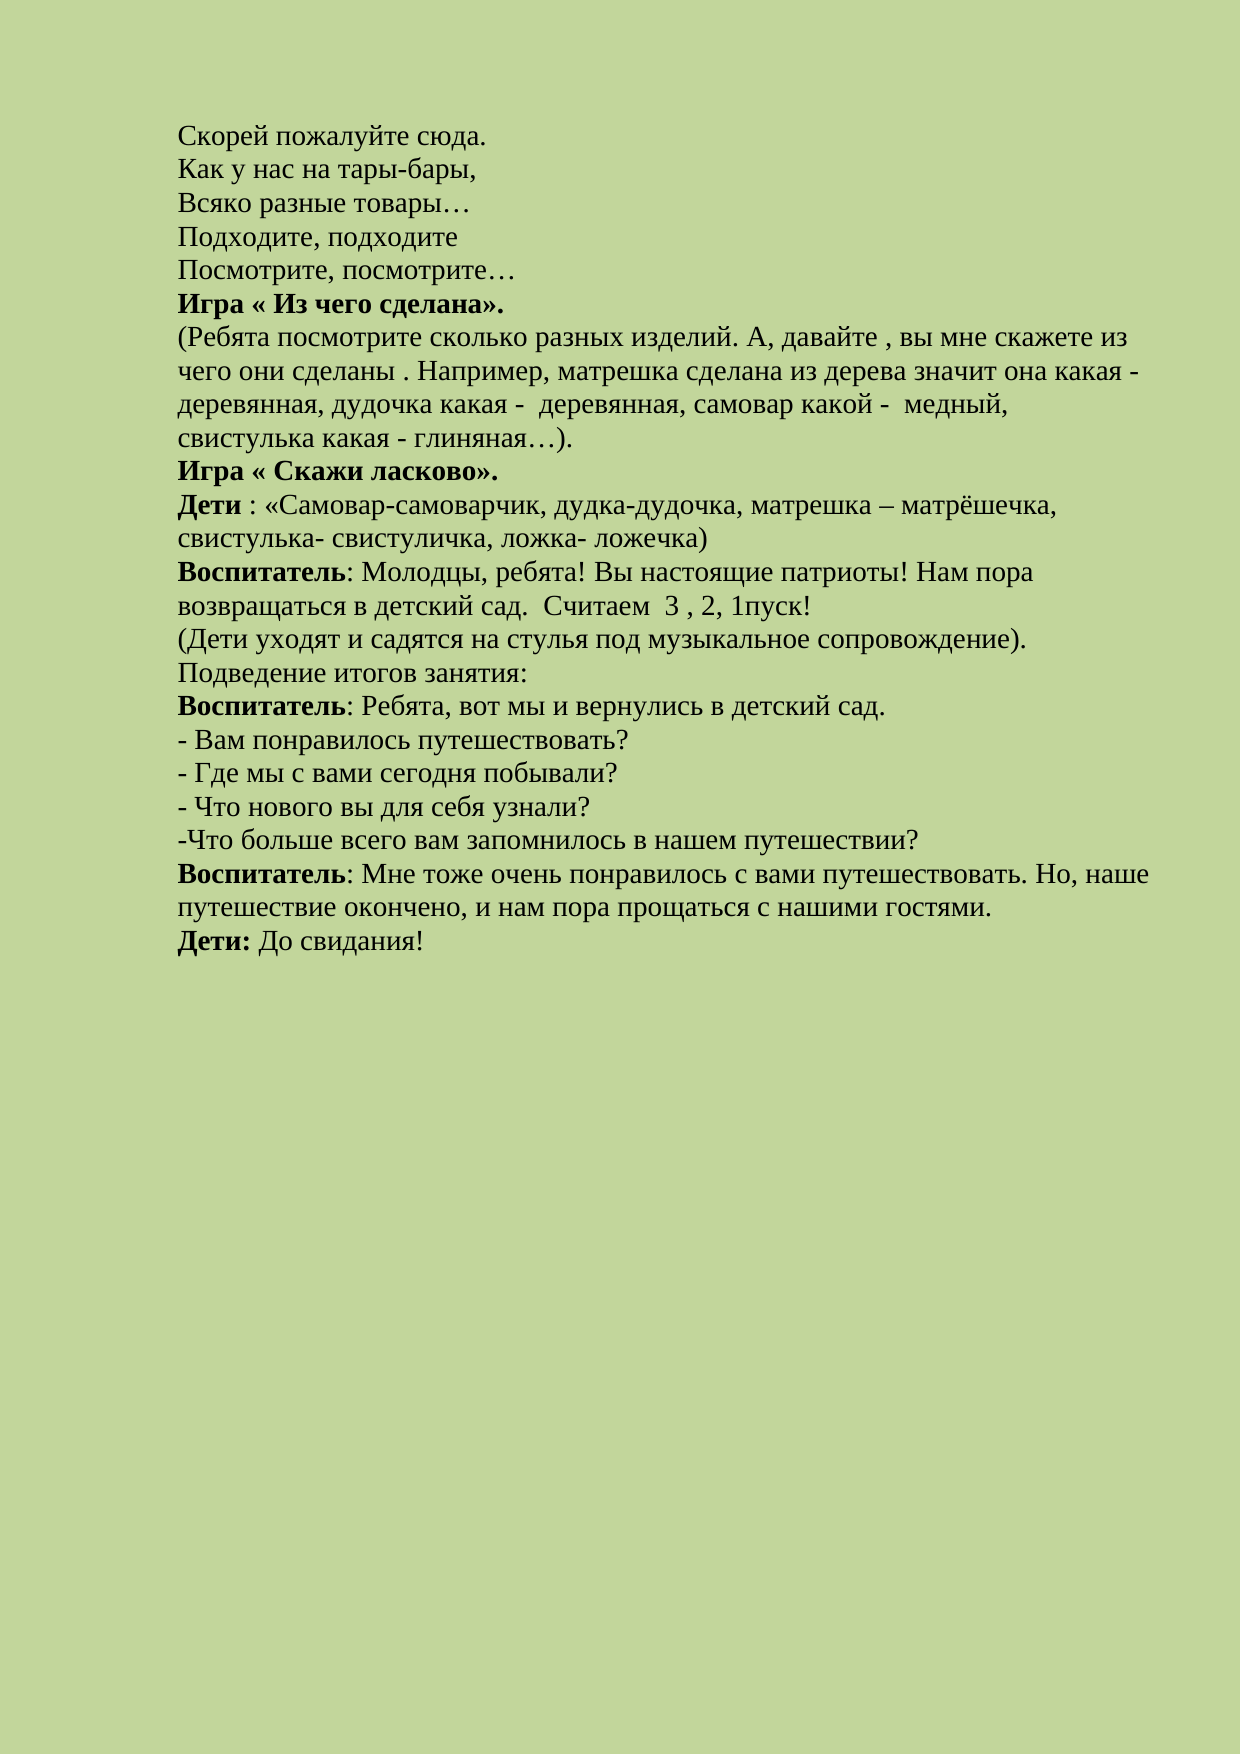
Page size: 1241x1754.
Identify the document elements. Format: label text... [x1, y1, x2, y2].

text -Что больше всего вам запомнилось в нашем путешествии? [177, 822, 1152, 856]
text Дети: До свидания! [177, 923, 1152, 957]
text Воспитатель: Мне тоже очень понравилось с вами путешествовать. Но, наше путешествие окончено, и нам пора прощаться с нашими гостями. [177, 856, 1152, 923]
text Подходите, подходите [177, 219, 1152, 252]
text Воспитатель: Молодцы, ребята! Вы настоящие патриоты! Нам пора возвращаться в детский сад. Считаем 3 , 2, 1пуск! [177, 554, 1152, 621]
text Игра « Из чего сделана». [177, 286, 1152, 319]
text Всяко разные товары… [177, 185, 1152, 219]
text Подведение итогов занятия: [177, 655, 1152, 688]
text - Вам понравилось путешествовать? [177, 722, 1152, 755]
text Дети : «Самовар-самоварчик, дудка-дудочка, матрешка – матрёшечка, свистулька- свистуличка, ложка- ложечка) [177, 487, 1152, 554]
text - Что нового вы для себя узнали? [177, 789, 1152, 822]
text Воспитатель: Ребята, вот мы и вернулись в детский сад. [177, 688, 1152, 722]
text Посмотрите, посмотрите… [177, 252, 1152, 286]
text Как у нас на тары-бары, [177, 152, 1152, 185]
text - Где мы с вами сегодня побывали? [177, 755, 1152, 789]
text Игра « Скажи ласково». [177, 453, 1152, 487]
text Скорей пожалуйте сюда. [177, 118, 1152, 152]
text (Ребята посмотрите сколько разных изделий. А, давайте , вы мне скажете из чего они сделаны . Например, матрешка сделана из дерева значит она какая - деревянная, дудочка какая - деревянная, самовар какой - медный, свистулька какая - глиняная…). [177, 319, 1152, 453]
text (Дети уходят и садятся на стулья под музыкальное сопровождение). [177, 621, 1152, 655]
